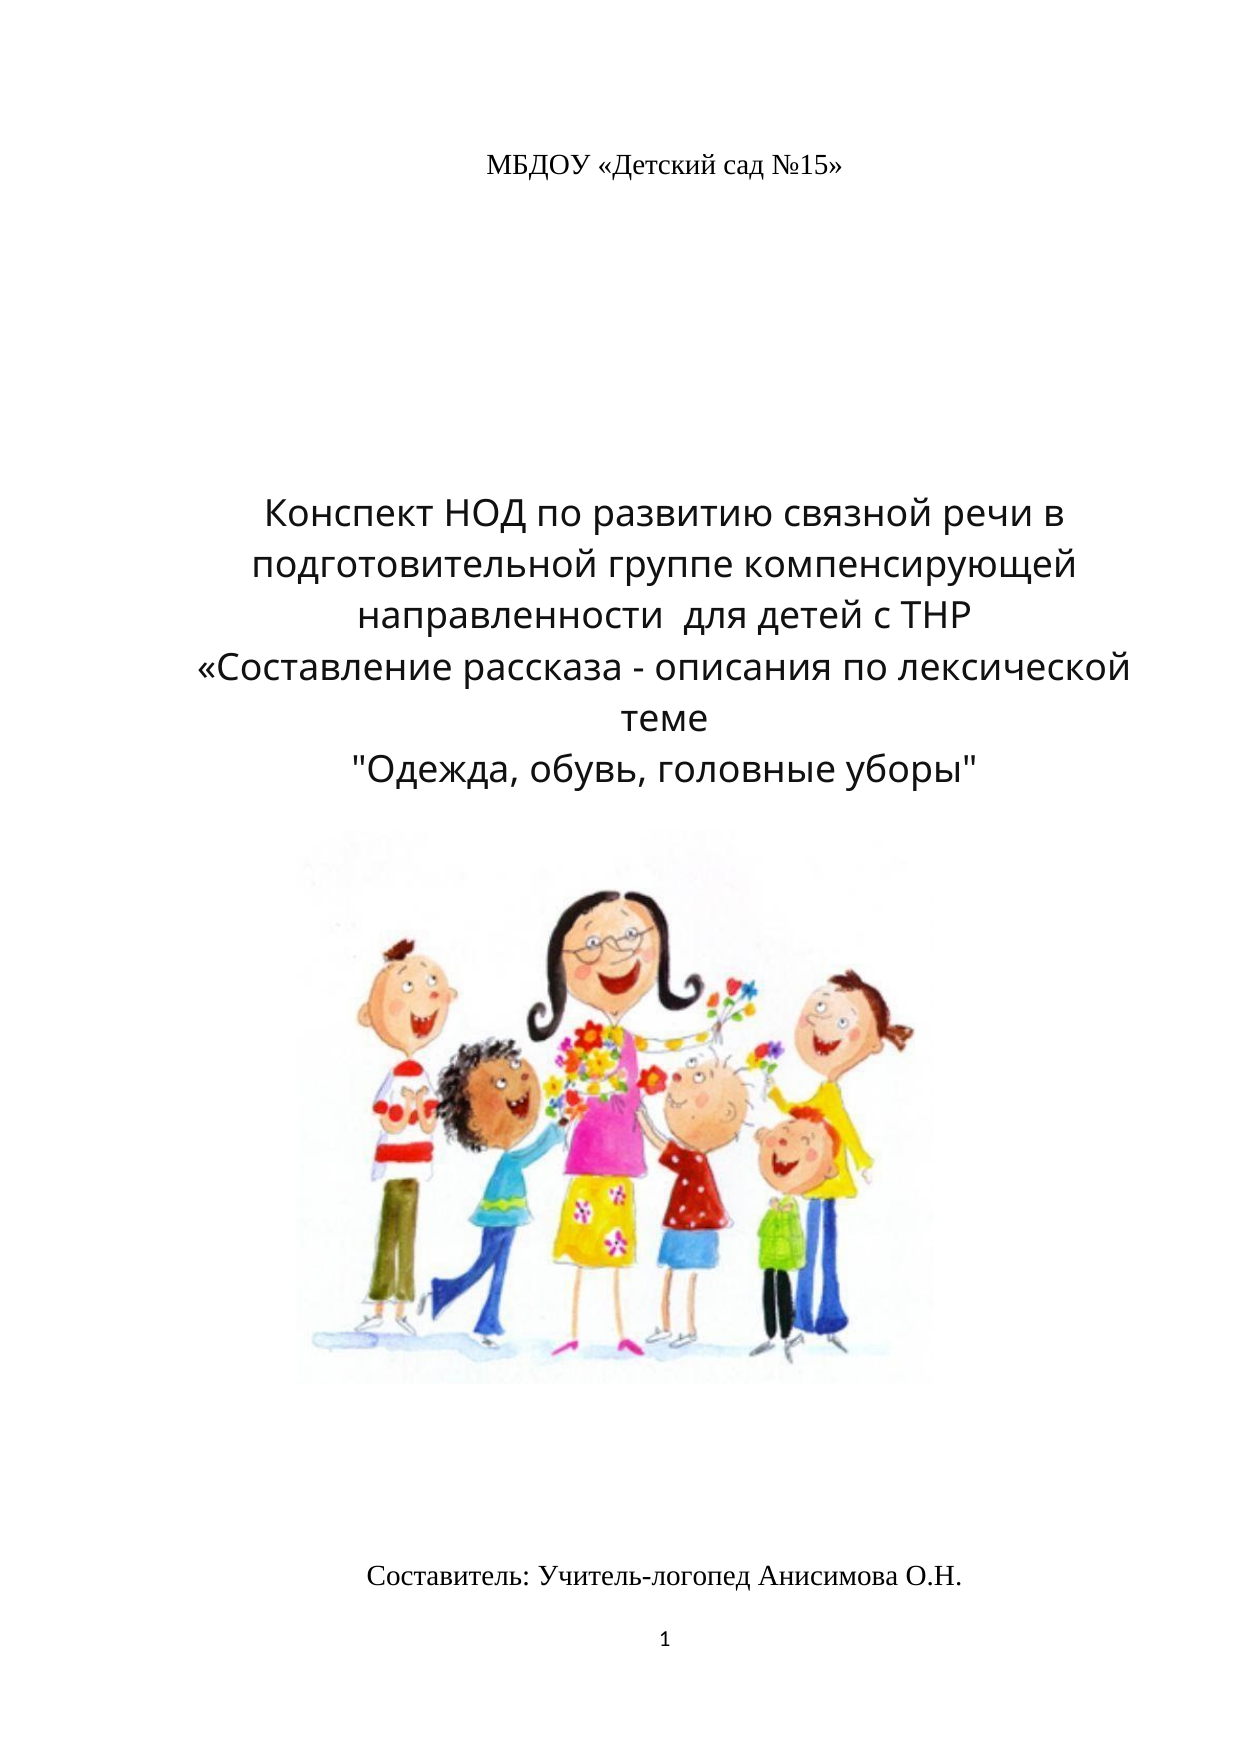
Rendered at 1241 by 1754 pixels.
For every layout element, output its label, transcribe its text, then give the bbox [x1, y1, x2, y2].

text МБДОУ «Детский сад №15» [177, 147, 1152, 180]
text "Одежда, обувь, головные уборы" [177, 742, 1152, 793]
text Конспект НОД по развитию связной речи в подготовительной группе компенсирующей направленности для детей с ТНР [177, 487, 1152, 640]
picture [296, 830, 934, 1383]
text Составитель: Учитель-логопед Анисимова О.Н. [177, 1558, 1152, 1592]
text «Составление рассказа - описания по лексической теме [177, 640, 1152, 742]
